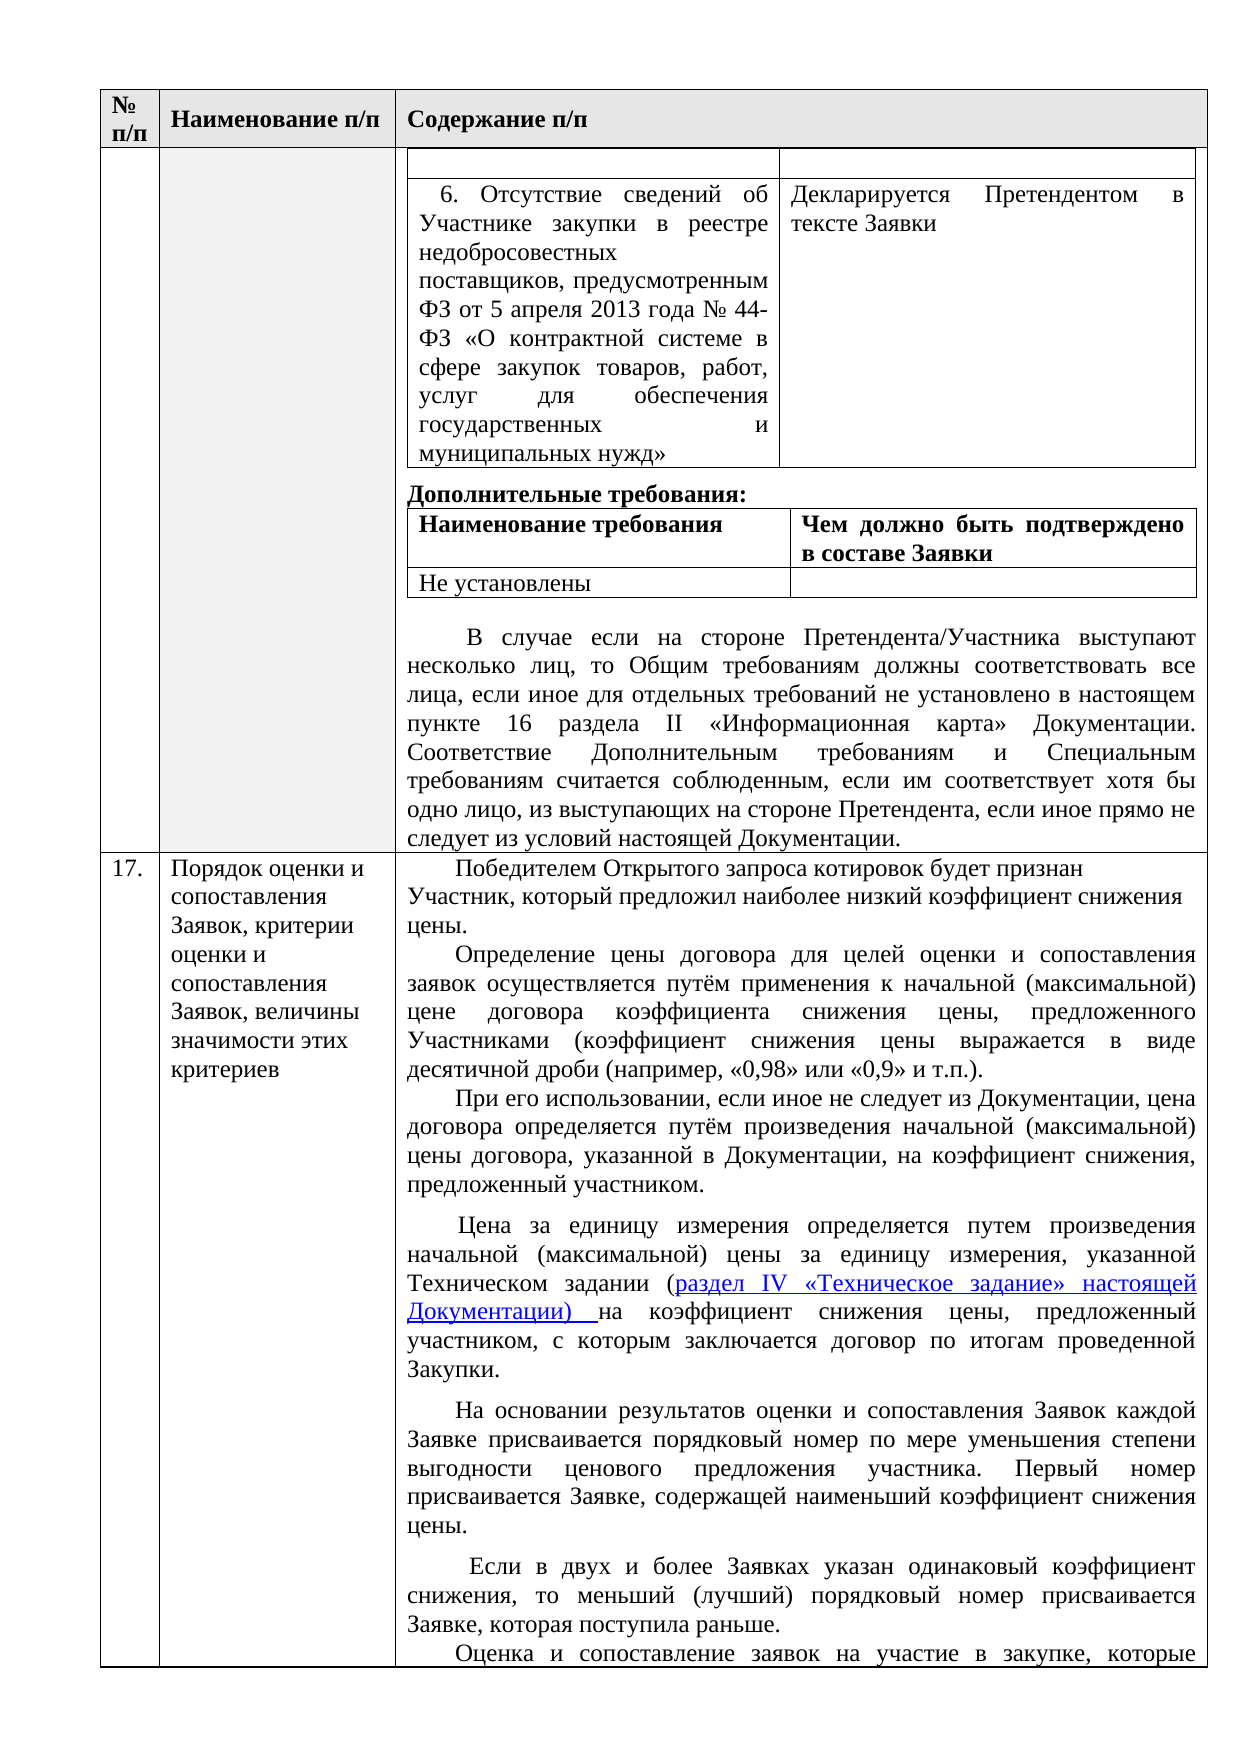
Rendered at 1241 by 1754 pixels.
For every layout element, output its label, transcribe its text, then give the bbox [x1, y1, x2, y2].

table_cell [101, 853, 159, 1666]
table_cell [396, 853, 1207, 1666]
table_header Содержание п/п [396, 90, 1207, 147]
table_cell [160, 148, 395, 852]
table_header № п/п [101, 90, 159, 147]
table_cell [160, 853, 395, 1666]
table_cell [101, 148, 159, 852]
table_header Наименование п/п [160, 90, 395, 147]
